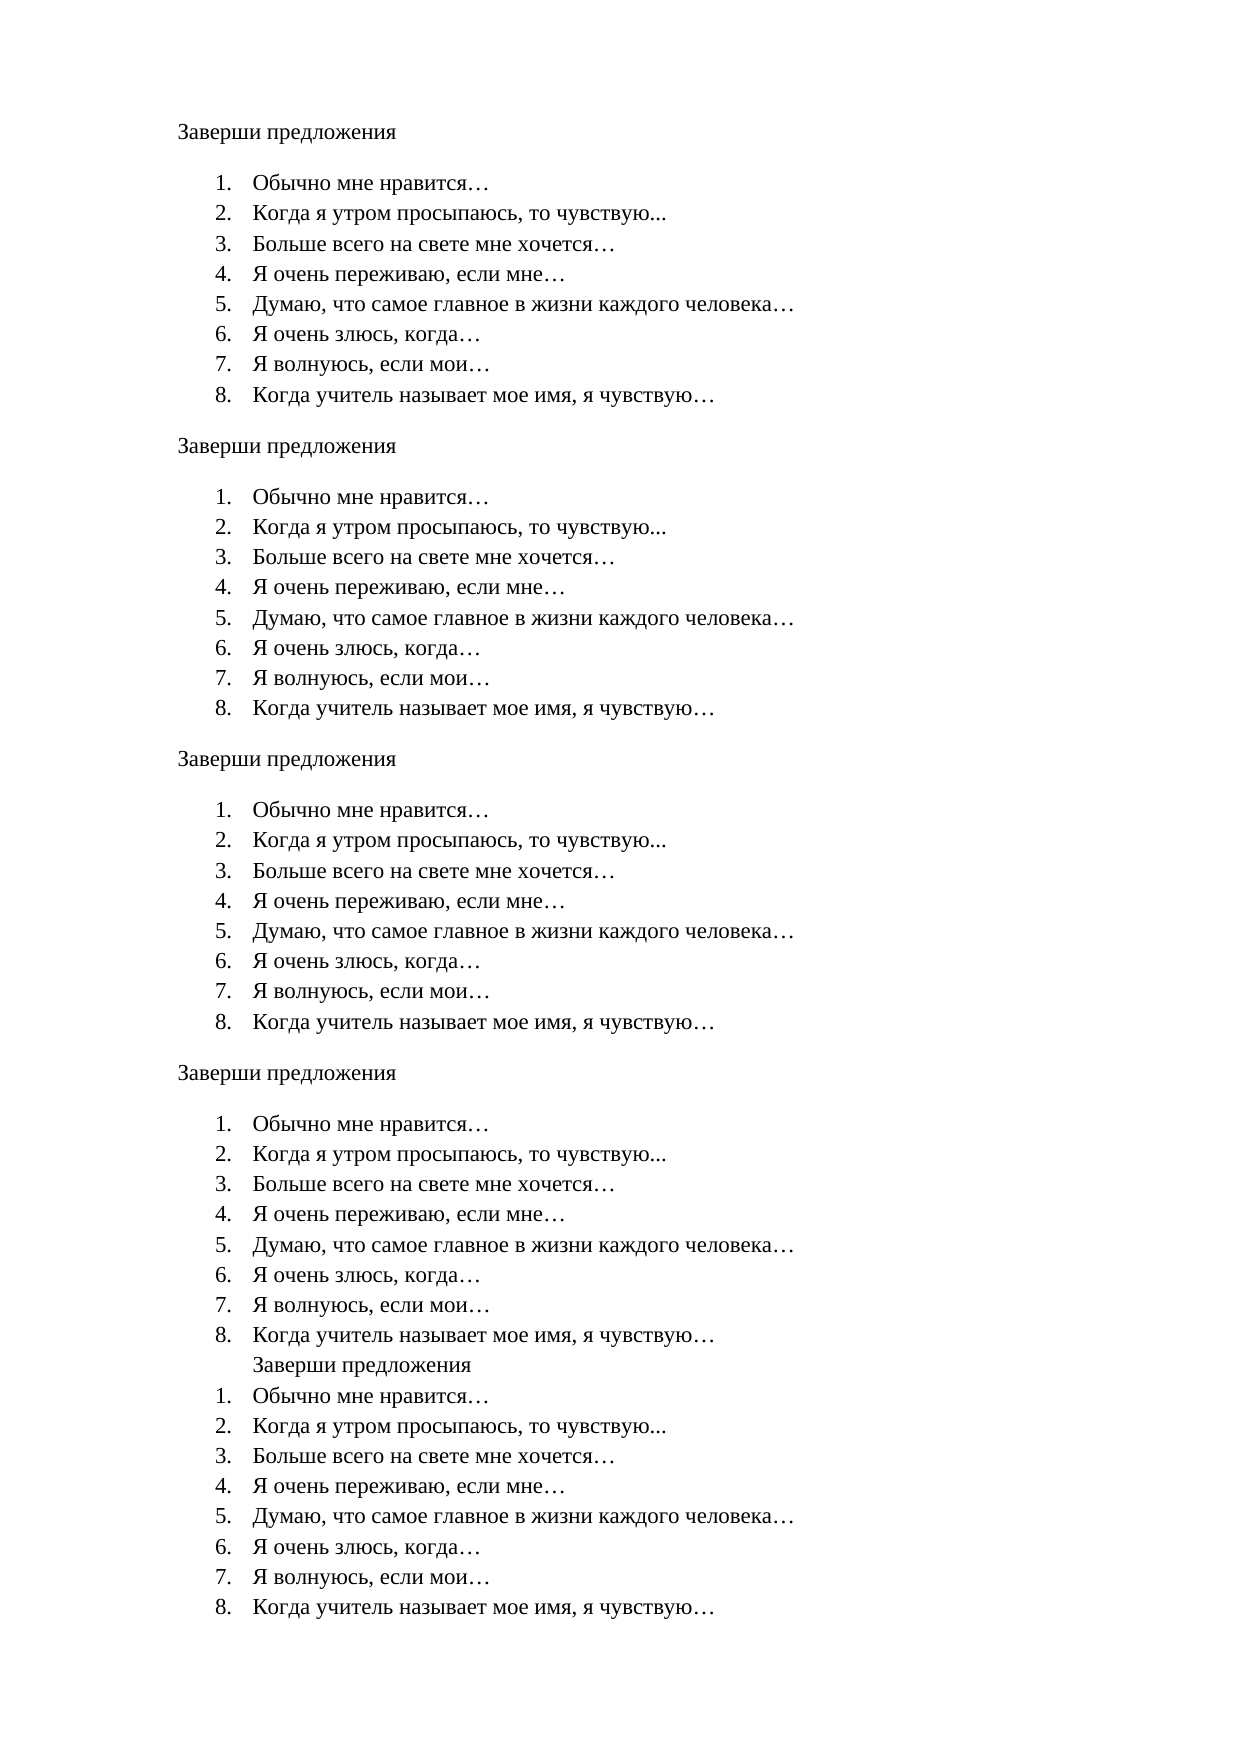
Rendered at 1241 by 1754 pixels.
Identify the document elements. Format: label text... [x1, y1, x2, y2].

list Обычно мне нравится… [215, 1382, 1152, 1408]
list Больше всего на свете мне хочется… [215, 857, 1152, 883]
list Я волнуюсь, если мои… [215, 350, 1152, 377]
list Думаю, что самое главное в жизни каждого человека… [215, 917, 1152, 943]
list Обычно мне нравится… [215, 169, 1152, 196]
list Я волнуюсь, если мои… [215, 1291, 1152, 1317]
list Думаю, что самое главное в жизни каждого человека… [215, 603, 1152, 630]
list Когда учитель называет мое имя, я чувствую… [215, 1593, 1152, 1619]
list Больше всего на свете мне хочется… [215, 543, 1152, 569]
list Я очень переживаю, если мне… [215, 1472, 1152, 1499]
list Я очень переживаю, если мне… [215, 1200, 1152, 1227]
list Я волнуюсь, если мои… [215, 977, 1152, 1004]
list Я очень переживаю, если мне… [215, 573, 1152, 600]
list Больше всего на свете мне хочется… [215, 1442, 1152, 1468]
list Я волнуюсь, если мои… [215, 664, 1152, 690]
list Я очень злюсь, когда… [215, 634, 1152, 660]
list Когда я утром просыпаюсь, то чувствую... [215, 1140, 1152, 1166]
list Когда я утром просыпаюсь, то чувствую... [215, 199, 1152, 226]
text Заверши предложения [177, 1059, 1152, 1085]
list Когда учитель называет мое имя, я чувствую… [215, 1321, 1152, 1348]
list Я очень переживаю, если мне… [215, 887, 1152, 913]
list Я волнуюсь, если мои… [215, 1563, 1152, 1589]
list Когда учитель называет мое имя, я чувствую… [215, 694, 1152, 721]
text Заверши предложения [177, 745, 1152, 772]
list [215, 1502, 1152, 1529]
text Заверши предложения [177, 432, 1152, 458]
list Обычно мне нравится… [215, 1110, 1152, 1136]
list Заверши предложения [252, 1351, 1152, 1378]
list Я очень злюсь, когда… [215, 1261, 1152, 1287]
list Я очень злюсь, когда… [215, 1533, 1152, 1559]
list Я очень переживаю, если мне… [215, 260, 1152, 286]
list Когда я утром просыпаюсь, то чувствую... [215, 1412, 1152, 1438]
list Когда я утром просыпаюсь, то чувствую... [215, 513, 1152, 539]
list Обычно мне нравится… [215, 796, 1152, 823]
list Обычно мне нравится… [215, 483, 1152, 509]
list Думаю, что самое главное в жизни каждого человека… [215, 290, 1152, 316]
list Когда учитель называет мое имя, я чувствую… [215, 381, 1152, 407]
list Когда учитель называет мое имя, я чувствую… [215, 1008, 1152, 1034]
list Больше всего на свете мне хочется… [215, 1170, 1152, 1197]
list Когда я утром просыпаюсь, то чувствую... [215, 826, 1152, 853]
text Заверши предложения [177, 118, 1152, 144]
list Я очень злюсь, когда… [215, 947, 1152, 974]
list Больше всего на свете мне хочется… [215, 229, 1152, 256]
list Думаю, что самое главное в жизни каждого человека… [215, 1231, 1152, 1257]
list Я очень злюсь, когда… [215, 320, 1152, 347]
